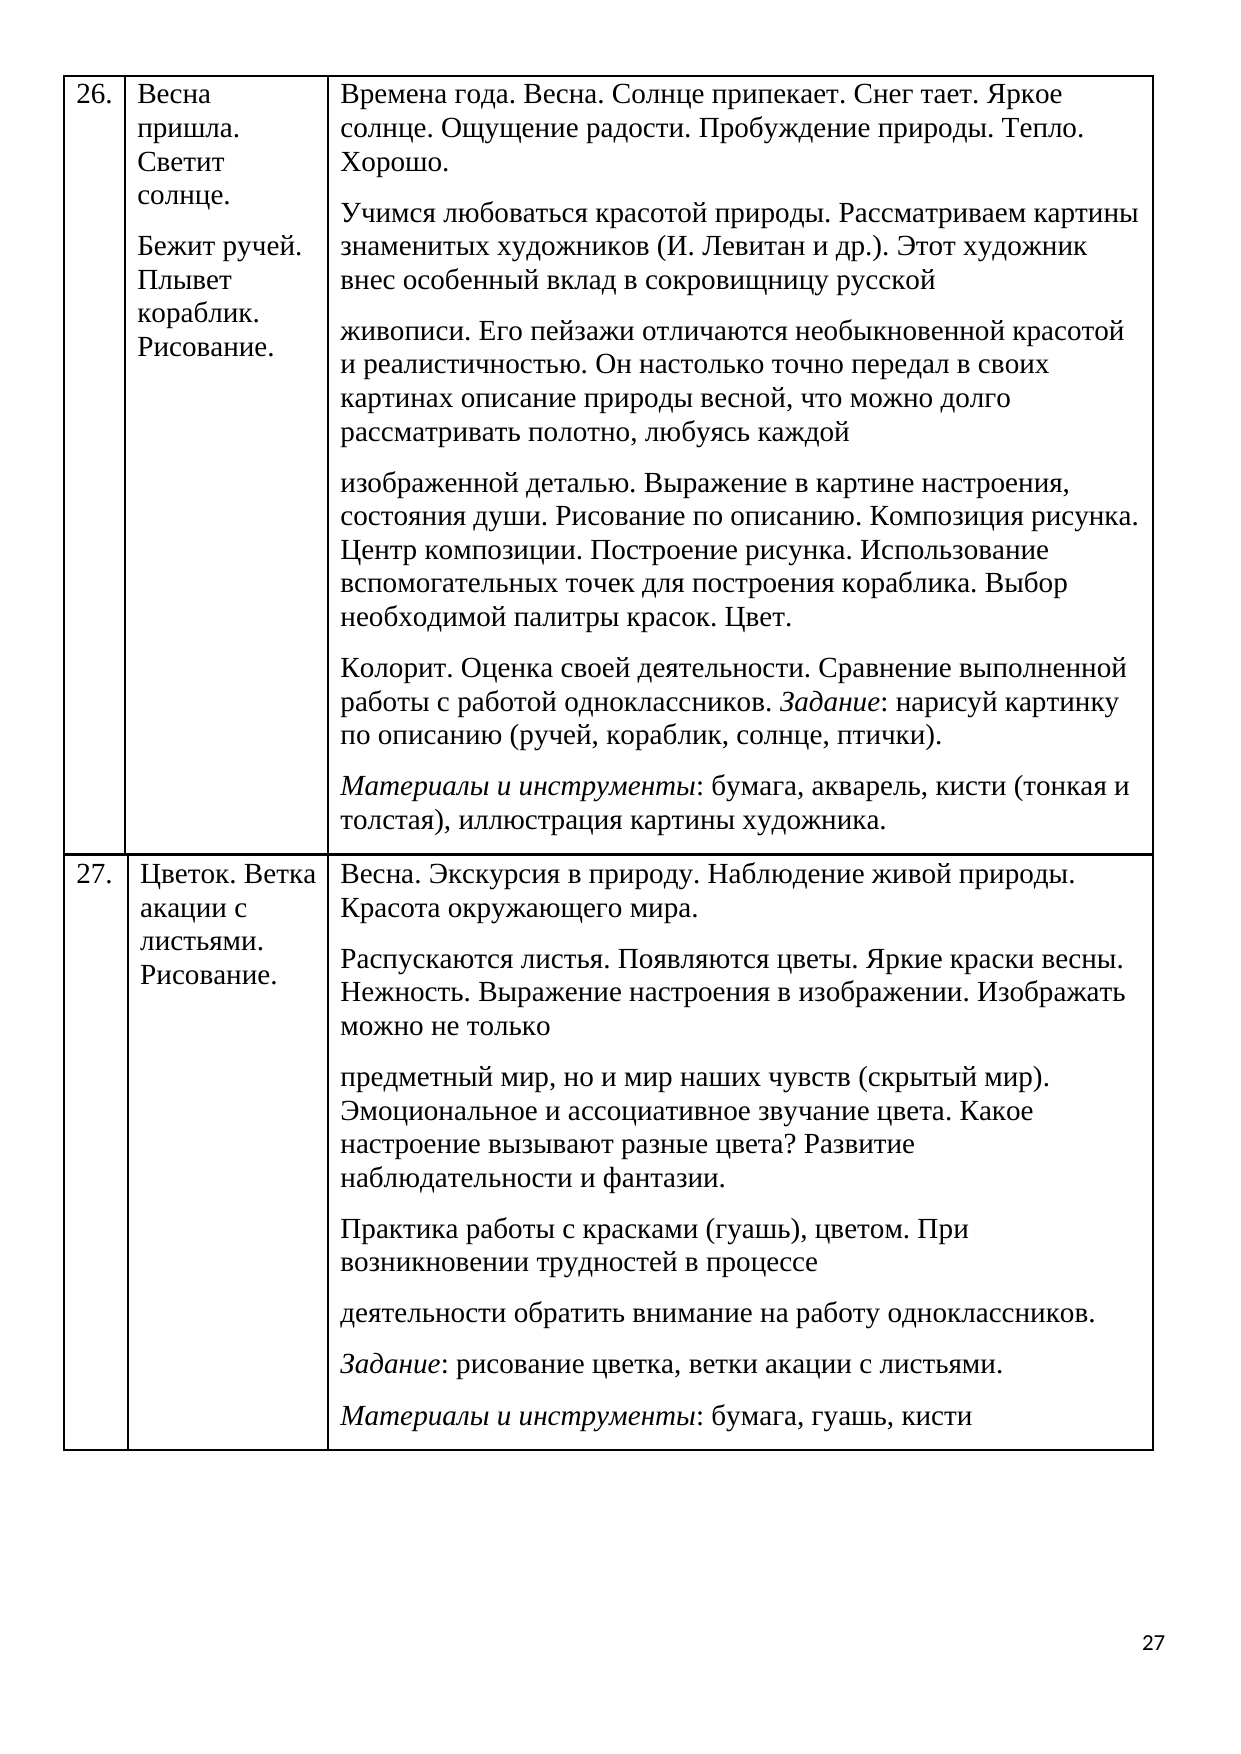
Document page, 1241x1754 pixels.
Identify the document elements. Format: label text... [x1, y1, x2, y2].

table_cell 26. [65, 77, 124, 853]
table_header Весна. Экскурсия в природу. Наблюдение живой природы. Красота окружающего мира. Распускаются листья. Появляются цветы. Яркие краски весны. Нежность. Выражение настроения в изображении. Изображать можно не только предметный мир, но и мир наших чувств (скрытый мир). Эмоциональное и ассоциативное звучание цвета. Какое настроение вызывают разные цвета? Развитие наблюдательности и фантазии. Практика работы с красками (гуашь), цветом. При возникновении трудностей в процессе деятельности обратить внимание на работу одноклассников. Задание: рисование цветка, ветки акации с листьями. Материалы и инструменты: бумага, гуашь, кисти [329, 856, 1152, 1449]
table_cell Весна пришла. Светит солнце. Бежит ручей. Плывет кораблик. Рисование. [126, 77, 327, 853]
table_header 27. [65, 856, 127, 1449]
table_header Цветок. Ветка акации с листьями. Рисование. [129, 856, 327, 1449]
table_cell Времена года. Весна. Солнце припекает. Снег тает. Яркое солнце. Ощущение радости. Пробуждение природы. Тепло. Хорошо. Учимся любоваться красотой природы. Рассматриваем картины знаменитых художников (И. Левитан и др.). Этот художник внес особенный вклад в сокровищницу русской живописи. Его пейзажи отличаются необыкновенной красотой и реалистичностью. Он настолько точно передал в своих картинах описание природы весной, что можно долго рассматривать полотно, любуясь каждой изображенной деталью. Выражение в картине настроения, состояния души. Рисование по описанию. Композиция рисунка. Центр композиции. Построение рисунка. Использование вспомогательных точек для построения кораблика. Выбор необходимой палитры красок. Цвет. Колорит. Оценка своей деятельности. Сравнение выполненной работы с работой одноклассников. Задание: нарисуй картинку по описанию (ручей, кораблик, солнце, птички). Материалы и инструменты: бумага, акварель, кисти (тонкая и толстая), иллюстрация картины художника. [329, 77, 1152, 853]
